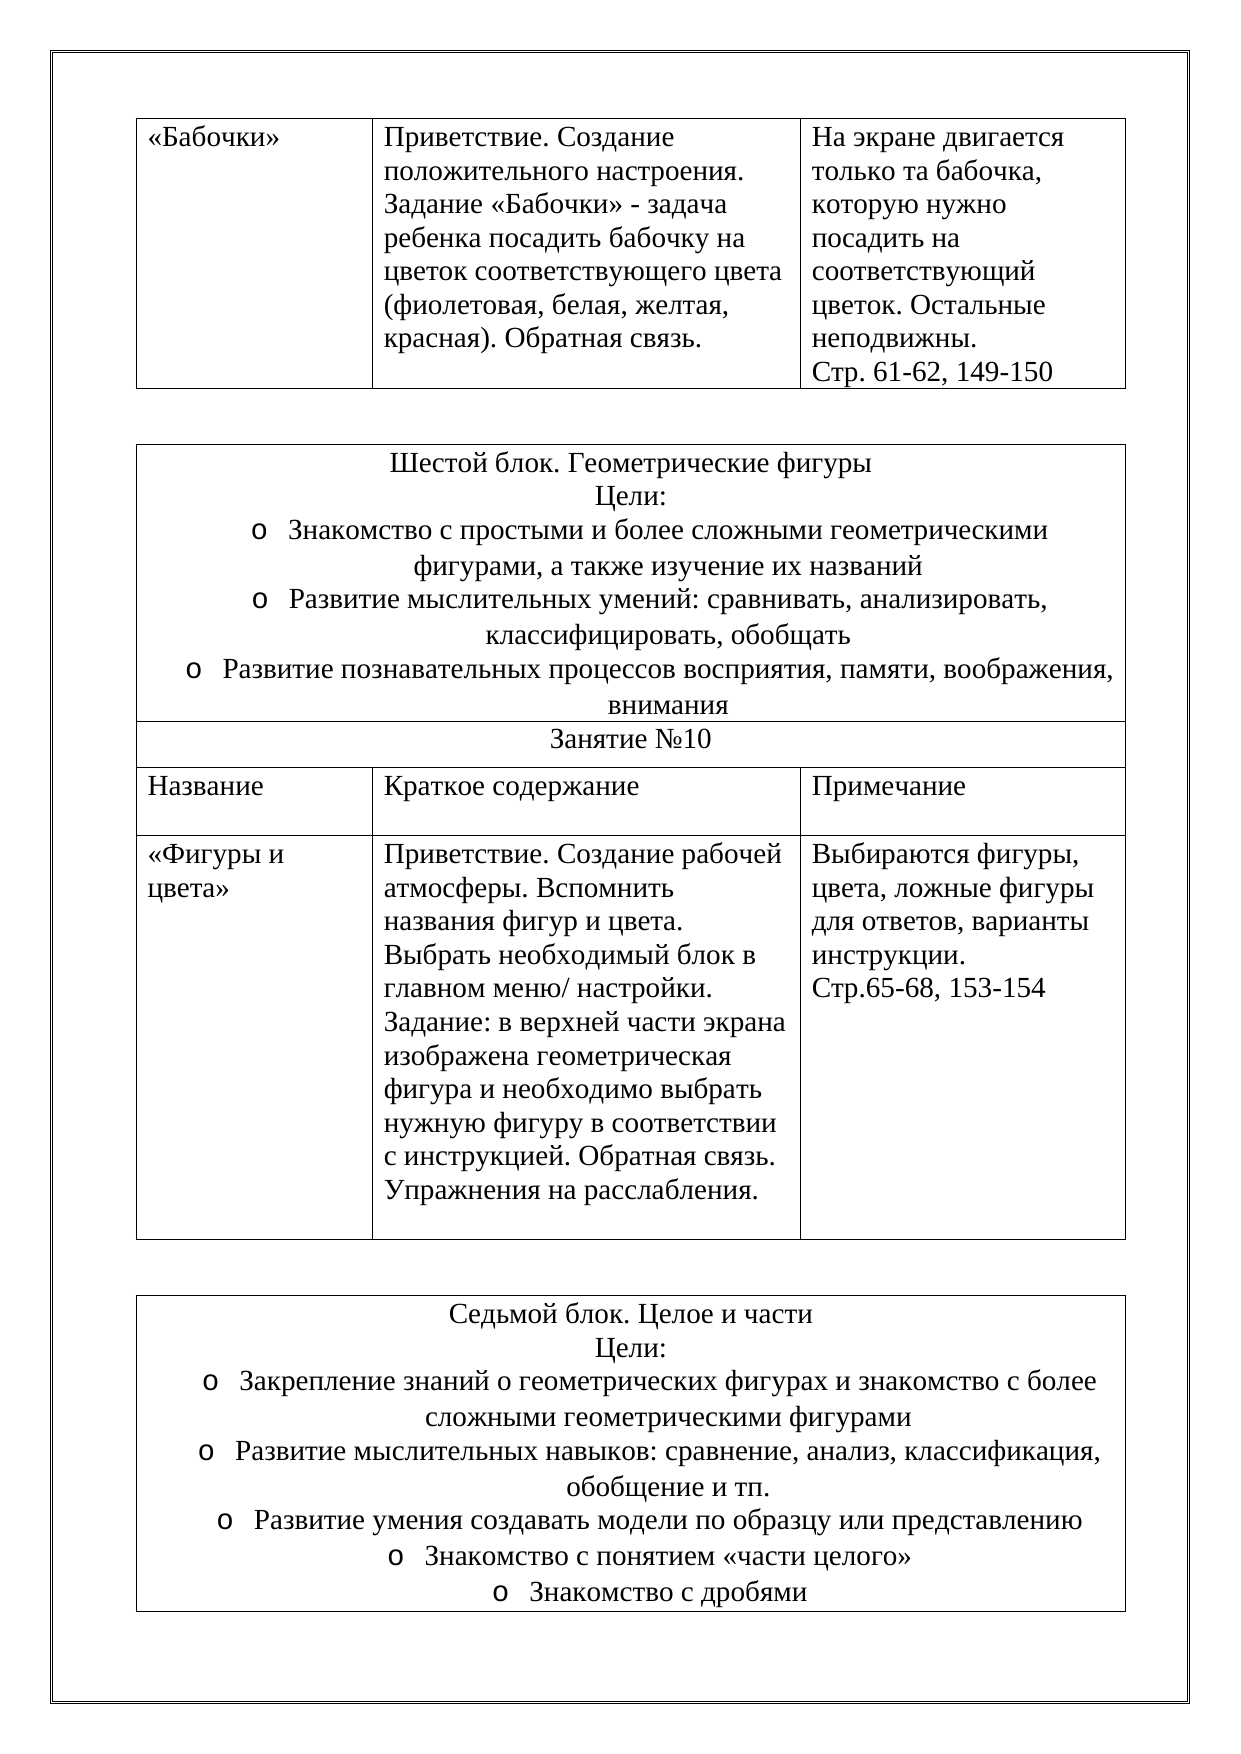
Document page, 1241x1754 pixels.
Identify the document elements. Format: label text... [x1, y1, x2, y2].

table_cell Выбираются фигуры, цвета, ложные фигуры для ответов, варианты инструкции. Стр.65-68, 153-154 [801, 836, 1125, 1239]
table_cell Название [137, 768, 372, 835]
table_cell Примечание [801, 768, 1125, 835]
table_cell Краткое содержание [373, 768, 800, 835]
table_cell Приветствие. Создание положительного настроения. Задание «Бабочки» - задача ребенка посадить бабочку на цветок соответствующего цвета (фиолетовая, белая, желтая, красная). Обратная связь. [373, 119, 800, 387]
table_cell На экране двигается только та бабочка, которую нужно посадить на соответствующий цветок. Остальные неподвижны. Стр. 61-62, 149-150 [801, 119, 1125, 387]
table_header Шестой блок. Геометрические фигуры Цели: Знакомство с простыми и более сложными геометрическими фигурами, а также изучение их названий Развитие мыслительных умений: сравнивать, анализировать, классифицировать, обобщать Развитие познавательных процессов восприятия, памяти, воображения, внимания [137, 445, 1125, 721]
table_cell Занятие №10 [137, 722, 1125, 767]
table_cell Приветствие. Создание рабочей атмосферы. Вспомнить названия фигур и цвета. Выбрать необходимый блок в главном меню/ настройки. Задание: в верхней части экрана изображена геометрическая фигура и необходимо выбрать нужную фигуру в соответствии с инструкцией. Обратная связь. Упражнения на расслабления. [373, 836, 800, 1239]
table_cell «Фигуры и цвета» [137, 836, 372, 1239]
table_header Седьмой блок. Целое и части Цели: Закрепление знаний о геометрических фигурах и знакомство с более сложными геометрическими фигурами Развитие мыслительных навыков: сравнение, анализ, классификация, обобщение и тп. Развитие умения создавать модели по образцу или представлению Знакомство с понятием «части целого» Знакомство с дробями [137, 1296, 1125, 1611]
table_cell «Бабочки» [137, 119, 372, 387]
